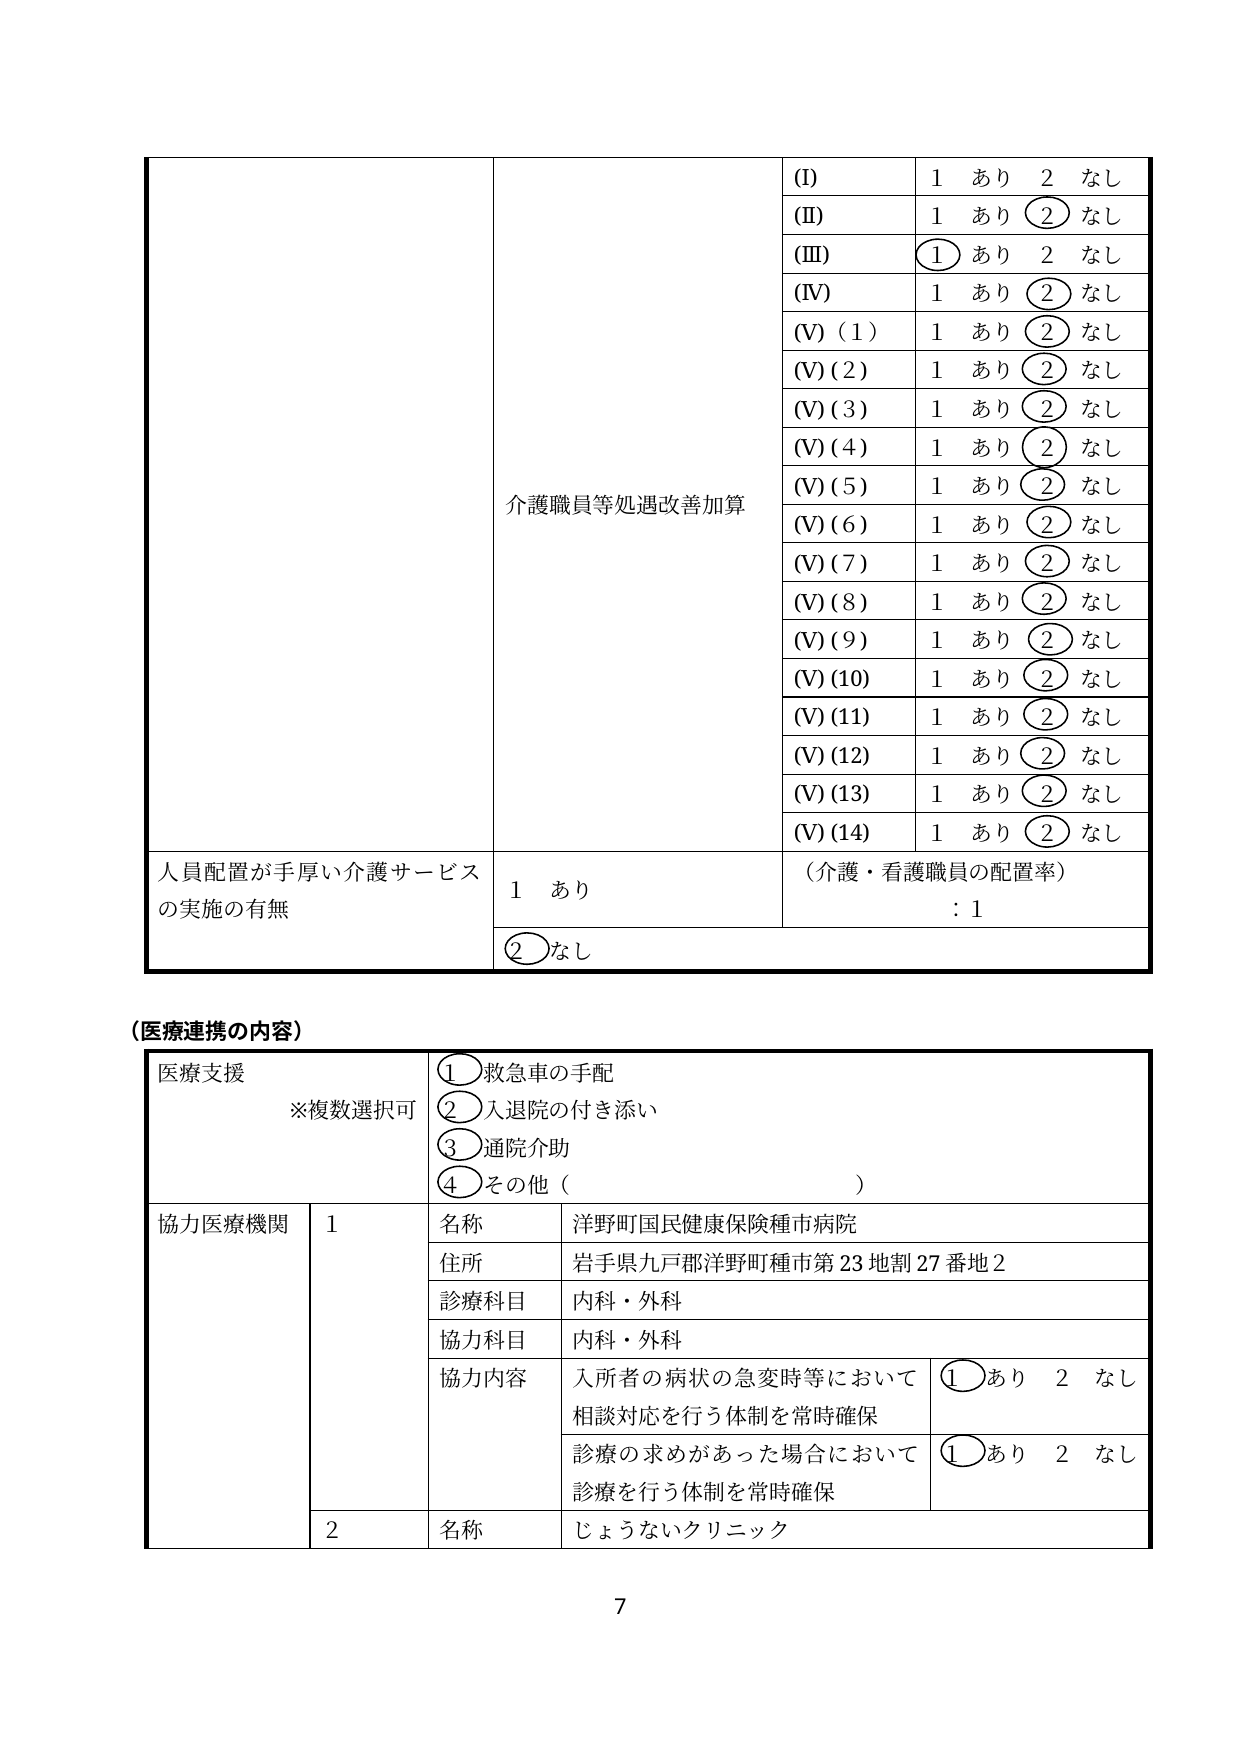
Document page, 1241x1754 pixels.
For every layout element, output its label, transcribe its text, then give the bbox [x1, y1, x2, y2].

table_cell １ あり ２ なし [916, 620, 1148, 658]
table_cell (Ⅴ) (７) [783, 543, 915, 581]
table_cell １ あり ２ なし [916, 543, 1148, 581]
table_cell (Ⅴ)（１） [783, 312, 915, 349]
text （医療連携の内容） [118, 1011, 1122, 1048]
table_cell 協力医療機関 [149, 1204, 309, 1548]
table_cell １ あり ２ なし [916, 389, 1148, 427]
table_cell １ あり ２ なし [916, 813, 1148, 851]
table_cell じょうないクリニック [562, 1511, 1148, 1548]
table_cell (Ⅴ) (６) [783, 505, 915, 542]
table_cell 名称 [429, 1204, 561, 1242]
table_cell (Ⅴ) (５) [783, 466, 915, 504]
table_cell 入所者の病状の急変時等において相談対応を行う体制を常時確保 [562, 1359, 930, 1433]
table_cell (Ⅴ) (４) [783, 428, 915, 465]
table_cell (Ⅴ) (10) [783, 659, 915, 696]
table_cell (Ⅴ) (11) [783, 698, 915, 735]
table_cell １ あり ２ なし [916, 158, 1148, 195]
table_cell (Ⅴ) (８) [783, 582, 915, 619]
table_cell １ あり ２ なし [916, 466, 1148, 504]
table_cell １ あり ２ なし [931, 1359, 1148, 1433]
table_cell １ あり ２ なし [916, 235, 1148, 272]
table_cell 協力内容 [429, 1359, 561, 1509]
table_cell １ あり ２ なし [1024, 428, 1065, 465]
table_cell １ あり ２ なし [916, 196, 1148, 234]
table_cell １ あり ２ なし [916, 505, 1148, 542]
table_cell １ あり ２ なし [916, 698, 1148, 735]
table_cell 住所 [429, 1243, 561, 1280]
table_cell (Ⅴ) (３) [783, 389, 915, 427]
table_cell １ あり ２ なし [916, 274, 1148, 311]
table_cell (Ⅲ) [783, 235, 915, 272]
table_cell １ あり [494, 852, 782, 927]
table_cell １ あり ２ なし [916, 312, 1148, 349]
table_cell (Ⅴ) (９) [783, 620, 915, 658]
table_cell (Ⅴ) (２) [783, 351, 915, 388]
table_cell １ あり ２ なし [916, 428, 1032, 465]
table_cell １ あり ２ なし [1056, 428, 1148, 465]
table_cell (Ⅴ) (14) [783, 813, 915, 851]
table_cell １ あり ２ なし [916, 659, 1148, 696]
table_cell 岩手県九戸郡洋野町種市第23地割27番地２ [562, 1243, 1148, 1280]
table_cell （介護・看護職員の配置率） ：１ [783, 852, 1148, 927]
table_cell １ [311, 1204, 428, 1509]
table_cell ２ なし [494, 928, 1148, 969]
table_cell １ あり ２ なし [931, 1435, 1148, 1509]
table_cell １ あり ２ なし [916, 736, 1148, 773]
table_cell (Ⅰ) [783, 158, 915, 195]
table_cell １ あり ２ なし [916, 582, 1148, 619]
table_cell 内科・外科 [562, 1320, 1148, 1357]
table_header 医療支援 ※複数選択可 [149, 1053, 428, 1203]
table_cell (Ⅳ) [783, 274, 915, 311]
table_cell 人員配置が手厚い介護サービスの実施の有無 [149, 852, 493, 969]
table_cell (Ⅱ) [783, 196, 915, 234]
table_cell 診療科目 [429, 1281, 561, 1319]
table_header １ 救急車の手配 ２ 入退院の付き添い ３ 通院介助 ４ その他（ ） [429, 1053, 1148, 1203]
table_cell 名称 [429, 1511, 561, 1548]
table_cell (Ⅴ) (13) [783, 775, 915, 812]
table_cell ２ [311, 1511, 428, 1548]
table_cell 洋野町国民健康保険種市病院 [562, 1204, 1148, 1242]
table_cell １ あり ２ なし [916, 351, 1148, 388]
table_cell 介護職員等処遇改善加算 [494, 158, 782, 851]
table_cell １ あり ２ なし [916, 775, 1148, 812]
table_cell 協力科目 [429, 1320, 561, 1357]
table_cell 内科・外科 [562, 1281, 1148, 1319]
table_cell (Ⅴ) (12) [783, 736, 915, 773]
table_cell 診療の求めがあった場合において診療を行う体制を常時確保 [562, 1435, 930, 1509]
